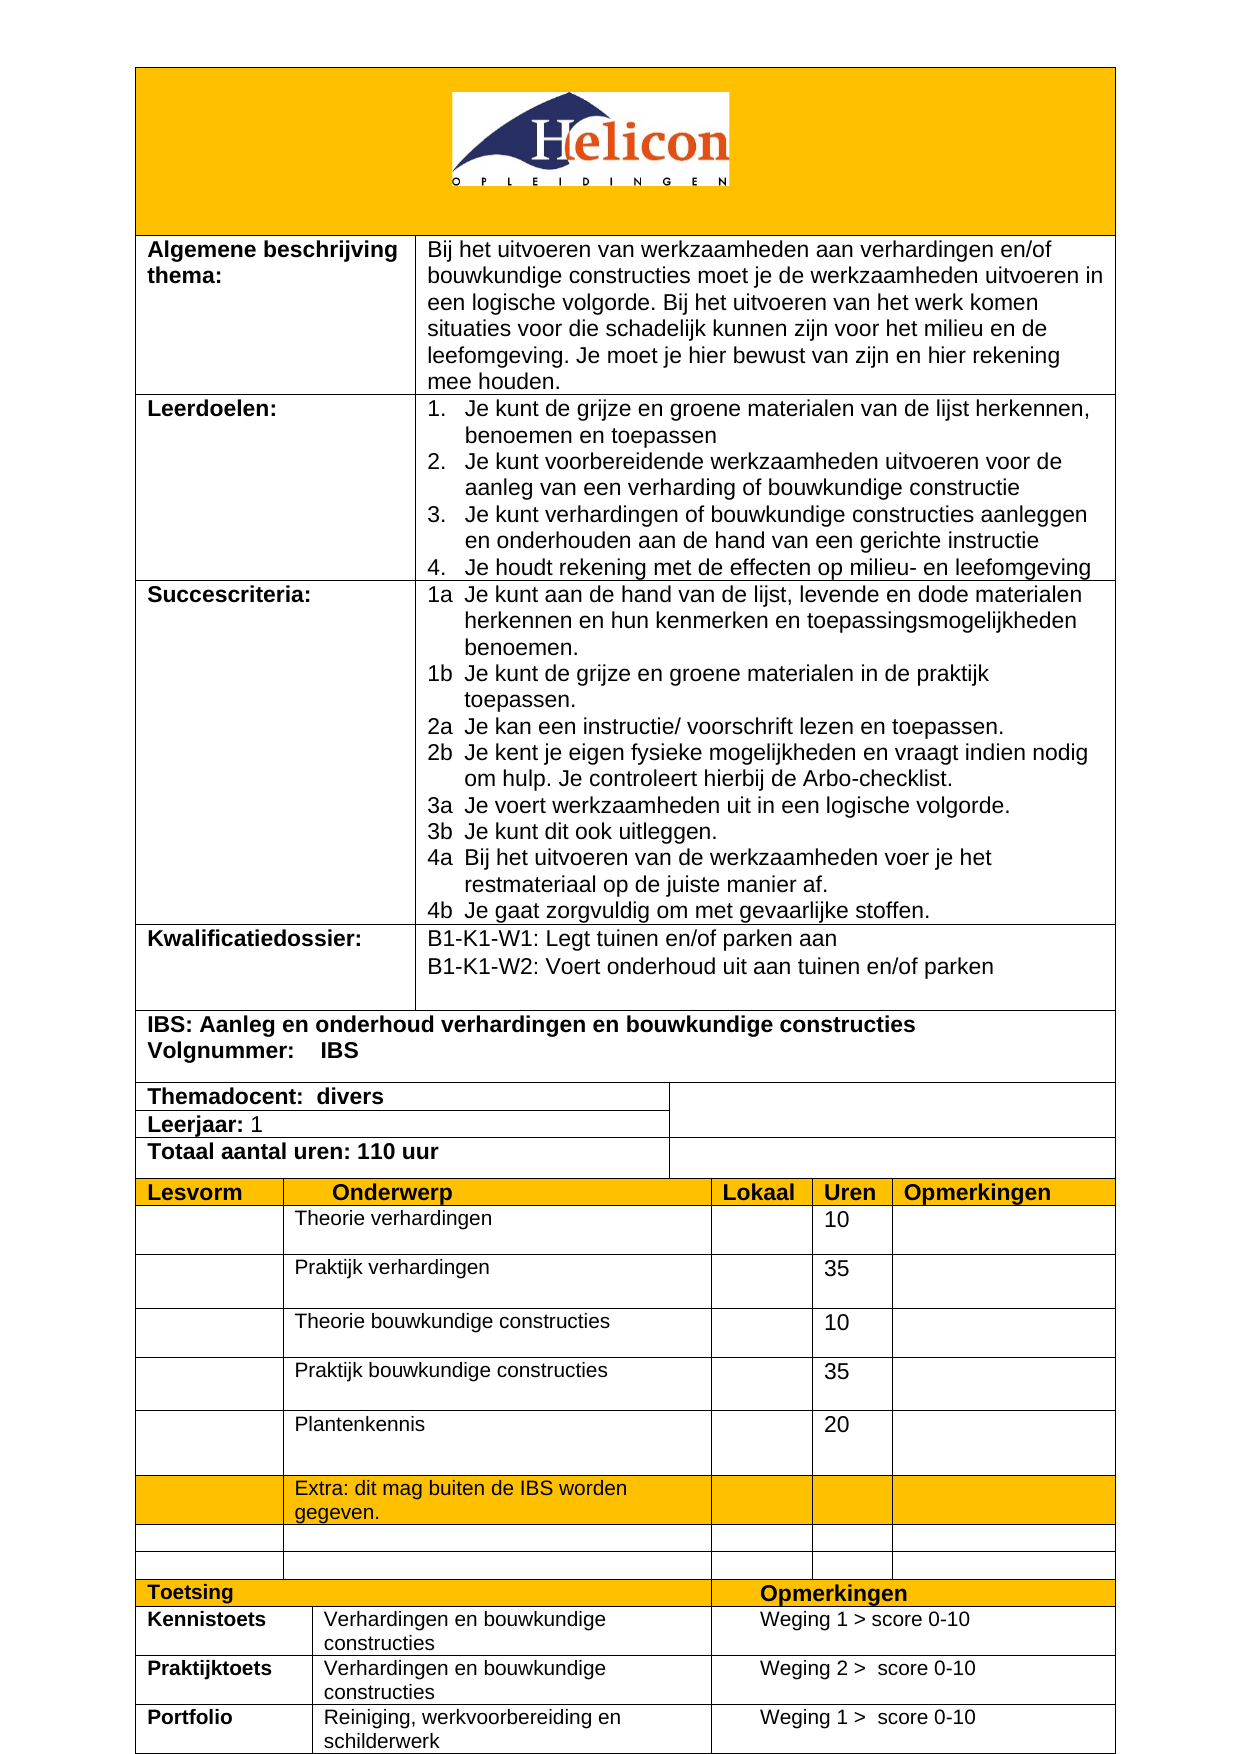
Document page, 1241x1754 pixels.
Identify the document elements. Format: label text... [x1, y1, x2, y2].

table_cell Algemene beschrijving thema: [136, 236, 415, 394]
table_cell Portfolio [136, 1705, 312, 1753]
table_cell 20 [813, 1411, 892, 1475]
table_cell [136, 1358, 283, 1410]
table_cell Uren [813, 1179, 892, 1205]
table_cell [670, 1138, 1115, 1178]
table_cell Praktijk bouwkundige constructies [284, 1358, 711, 1410]
table_cell [813, 1525, 892, 1551]
table_cell Weging 1 > score 0-10 [712, 1705, 1115, 1753]
table_cell Theorie verhardingen [284, 1206, 711, 1254]
table_cell [893, 1206, 1115, 1254]
table_cell Succescriteria: [136, 581, 415, 923]
table_cell 35 [813, 1358, 892, 1410]
table_cell Weging 2 > score 0-10 [712, 1656, 1115, 1704]
table_cell [893, 1255, 1115, 1308]
table_cell Kennistoets [136, 1607, 312, 1655]
table_cell [712, 1411, 812, 1475]
table_cell [893, 1476, 1115, 1524]
table_cell Reiniging, werkvoorbereiding en schilderwerk [313, 1705, 711, 1753]
table_cell [893, 1309, 1115, 1357]
table_cell Weging 1 > score 0-10 [712, 1607, 1115, 1655]
table_cell [136, 1206, 283, 1254]
table_cell [284, 1552, 711, 1579]
table_cell [136, 1476, 283, 1524]
table_cell Je kunt de grijze en groene materialen van de lijst herkennen, benoemen en toepassen Je kunt voorbereidende werkzaamheden uitvoeren voor de aanleg van een verharding of bouwkundige constructie Je kunt verhardingen of bouwkundige constructies aanleggen en onderhouden aan de hand van een gerichte instructie Je houdt rekening met de effecten op milieu- en leefomgeving [416, 395, 1115, 580]
table_cell Verhardingen en bouwkundige constructies [313, 1607, 711, 1655]
table_cell [136, 1255, 283, 1308]
table_cell Kwalificatiedossier: [136, 925, 415, 1010]
table_cell [813, 1552, 892, 1579]
table_cell Praktijktoets [136, 1656, 312, 1704]
table_cell [893, 1358, 1115, 1410]
table_cell [893, 1411, 1115, 1475]
table_cell 10 [813, 1206, 892, 1254]
table_cell [136, 1411, 283, 1475]
table_cell Totaal aantal uren: 110 uur [136, 1138, 669, 1178]
table_cell [712, 1309, 812, 1357]
table_cell Opmerkingen [893, 1179, 1115, 1205]
table_cell [284, 1525, 711, 1551]
table_cell Themadocent: divers [136, 1083, 669, 1109]
table_cell 10 [813, 1309, 892, 1357]
table_cell [136, 1552, 283, 1579]
table_cell IBS: Aanleg en onderhoud verhardingen en bouwkundige constructies Volgnummer: IBS [136, 1011, 1115, 1082]
table_cell Lesvorm [136, 1179, 283, 1205]
table_cell [712, 1525, 812, 1551]
table_cell Toetsing [136, 1580, 711, 1606]
table_cell [893, 1525, 1115, 1551]
table_cell Praktijk verhardingen [284, 1255, 711, 1308]
table_cell Bij het uitvoeren van werkzaamheden aan verhardingen en/of bouwkundige constructies moet je de werkzaamheden uitvoeren in een logische volgorde. Bij het uitvoeren van het werk komen situaties voor die schadelijk kunnen zijn voor het milieu en de leefomgeving. Je moet je hier bewust van zijn en hier rekening mee houden. [416, 236, 1115, 394]
table_cell [136, 1309, 283, 1357]
table_header [136, 68, 1115, 235]
picture [452, 92, 730, 186]
table_cell Extra: dit mag buiten de IBS worden gegeven. [284, 1476, 711, 1524]
table_cell [712, 1552, 812, 1579]
table_cell [670, 1083, 1115, 1137]
table_cell 35 [813, 1255, 892, 1308]
table_cell [813, 1476, 892, 1524]
table_cell [893, 1552, 1115, 1579]
table_cell [136, 1525, 283, 1551]
table_cell [712, 1476, 812, 1524]
table_cell Theorie bouwkundige constructies [284, 1309, 711, 1357]
table_cell Leerjaar: 1 [136, 1111, 669, 1137]
table_cell Lokaal [712, 1179, 812, 1205]
table_cell [712, 1358, 812, 1410]
table_cell B1-K1-W1: Legt tuinen en/of parken aan B1-K1-W2: Voert onderhoud uit aan tuinen en/of parken [416, 925, 1115, 1010]
table_cell Leerdoelen: [136, 395, 415, 580]
table_cell [712, 1255, 812, 1308]
table_cell Plantenkennis [284, 1411, 711, 1475]
table_cell Verhardingen en bouwkundige constructies [313, 1656, 711, 1704]
table_cell Onderwerp [284, 1179, 711, 1205]
table_cell Je kunt aan de hand van de lijst, levende en dode materialen herkennen en hun kenmerken en toepassingsmogelijkheden benoemen. Je kunt de grijze en groene materialen in de praktijk toepassen. Je kan een instructie/ voorschrift lezen en toepassen. Je kent je eigen fysieke mogelijkheden en vraagt indien nodig om hulp. Je controleert hierbij de Arbo-checklist. Je voert werkzaamheden uit in een logische volgorde. Je kunt dit ook uitleggen. Bij het uitvoeren van de werkzaamheden voer je het restmateriaal op de juiste manier af. Je gaat zorgvuldig om met gevaarlijke stoffen. [416, 581, 1115, 923]
table_cell Opmerkingen [712, 1580, 1115, 1606]
table_cell [712, 1206, 812, 1254]
